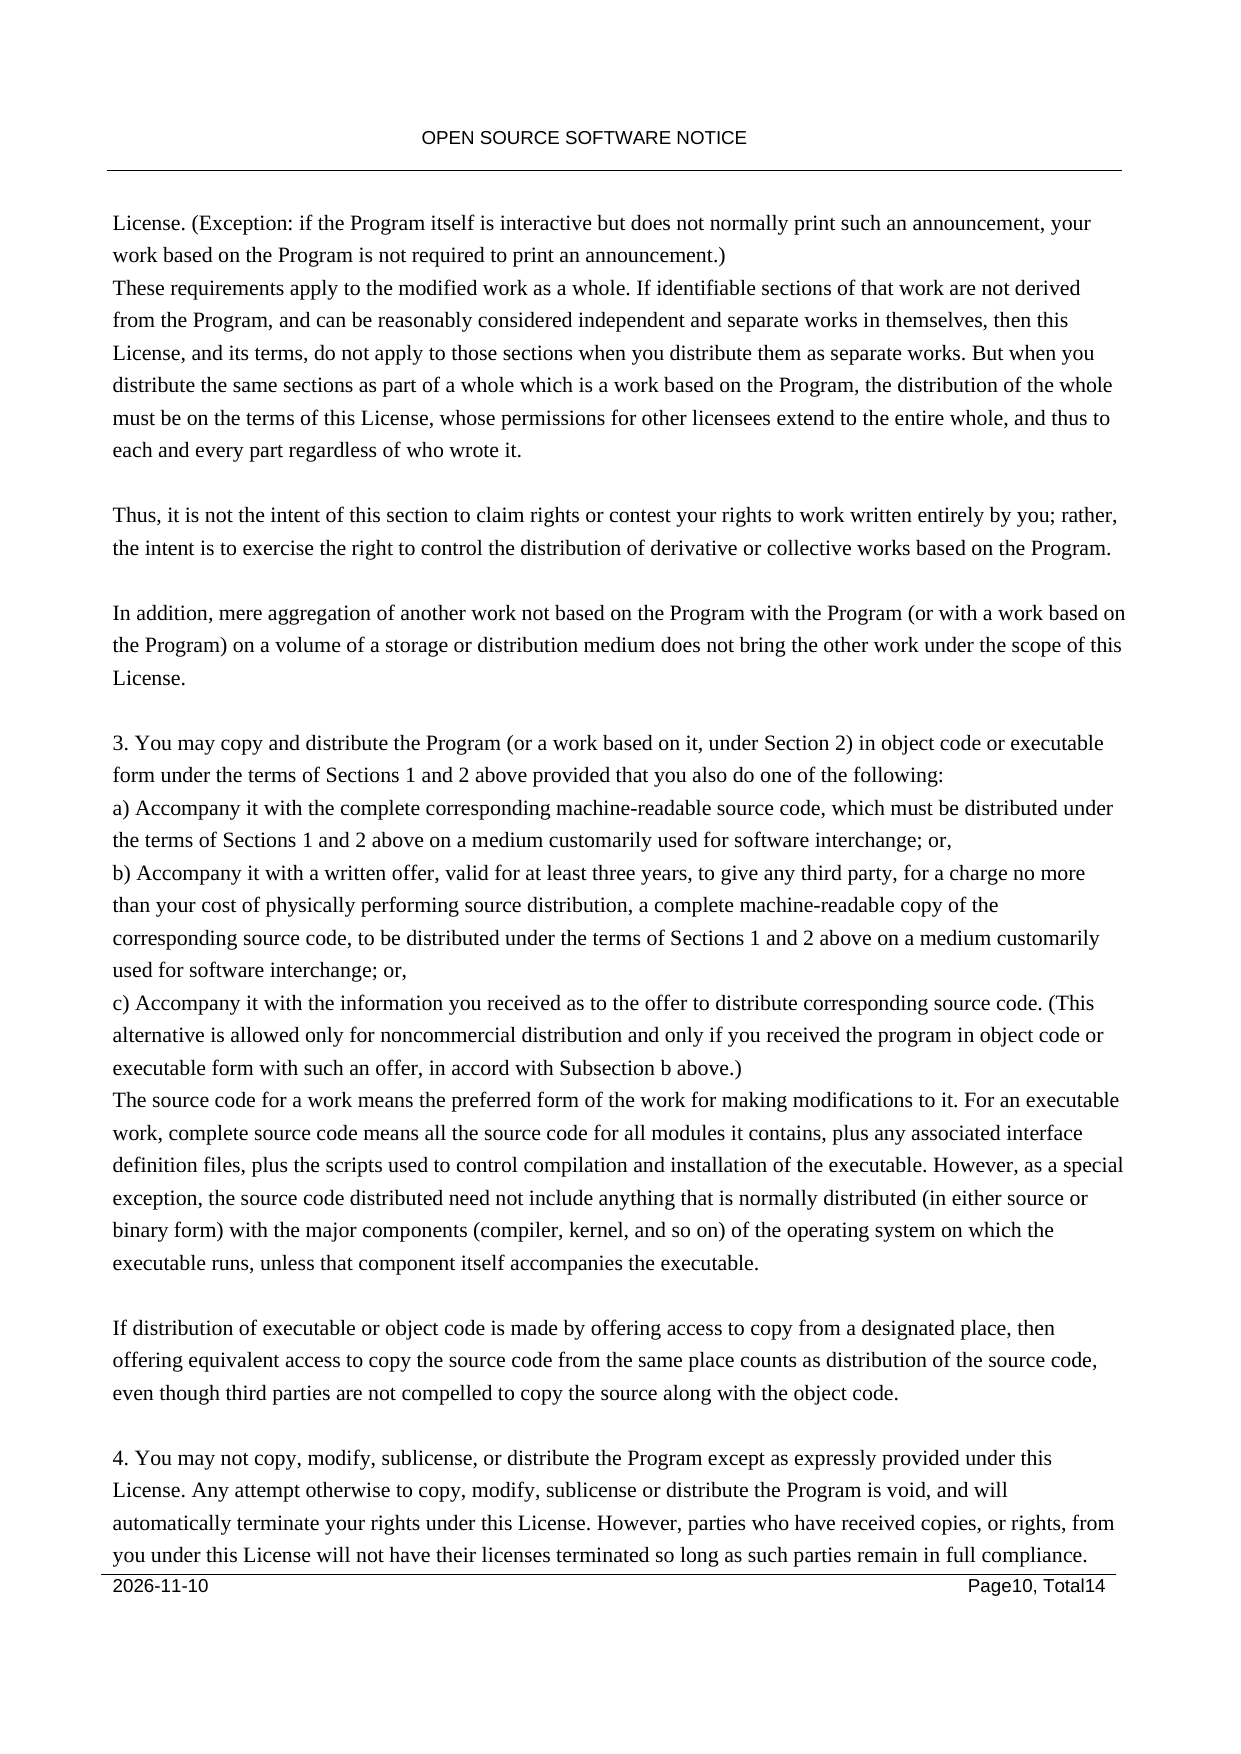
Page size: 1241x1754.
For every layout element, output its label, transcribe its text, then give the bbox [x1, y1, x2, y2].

text If distribution of executable or object code is made by offering access to copy from a designated place, then offering equivalent access to copy the source code from the same place counts as distribution of the source code, even though third parties are not compelled to copy the source along with the object code. [112, 1311, 1128, 1409]
text a) Accompany it with the complete corresponding machine-readable source code, which must be distributed under the terms of Sections 1 and 2 above on a medium customarily used for software interchange; or, [112, 791, 1128, 856]
text In addition, mere aggregation of another work not based on the Program with the Program (or with a work based on the Program) on a volume of a storage or distribution medium does not bring the other work under the scope of this License. [112, 596, 1128, 694]
text Thus, it is not the intent of this section to claim rights or contest your rights to work written entirely by you; rather, the intent is to exercise the right to control the distribution of derivative or collective works based on the Program. [112, 499, 1128, 564]
text These requirements apply to the modified work as a whole. If identifiable sections of that work are not derived from the Program, and can be reasonably considered independent and separate works in themselves, then this License, and its terms, do not apply to those sections when you distribute them as separate works. But when you distribute the same sections as part of a whole which is a work based on the Program, the distribution of the whole must be on the terms of this License, whose permissions for other licensees extend to the entire whole, and thus to each and every part regardless of who wrote it. [112, 271, 1128, 466]
text The source code for a work means the preferred form of the work for making modifications to it. For an executable work, complete source code means all the source code for all modules it contains, plus any associated interface definition files, plus the scripts used to control compilation and installation of the executable. However, as a special exception, the source code distributed need not include anything that is normally distributed (in either source or binary form) with the major components (compiler, kernel, and so on) of the operating system on which the executable runs, unless that component itself accompanies the executable. [112, 1084, 1128, 1279]
text 3. You may copy and distribute the Program (or a work based on it, under Section 2) in object code or executable form under the terms of Sections 1 and 2 above provided that you also do one of the following: [112, 726, 1128, 791]
text b) Accompany it with a written offer, valid for at least three years, to give any third party, for a charge no more than your cost of physically performing source distribution, a complete machine-readable copy of the corresponding source code, to be distributed under the terms of Sections 1 and 2 above on a medium customarily used for software interchange; or, [112, 856, 1128, 986]
text 4. You may not copy, modify, sublicense, or distribute the Program except as expressly provided under this License. Any attempt otherwise to copy, modify, sublicense or distribute the Program is void, and will automatically terminate your rights under this License. However, parties who have received copies, or rights, from you under this License will not have their licenses terminated so long as such parties remain in full compliance. [112, 1441, 1128, 1571]
text c) Accompany it with the information you received as to the offer to distribute corresponding source code. (This alternative is allowed only for noncommercial distribution and only if you received the program in object code or executable form with such an offer, in accord with Subsection b above.) [112, 986, 1128, 1084]
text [112, 206, 1128, 271]
